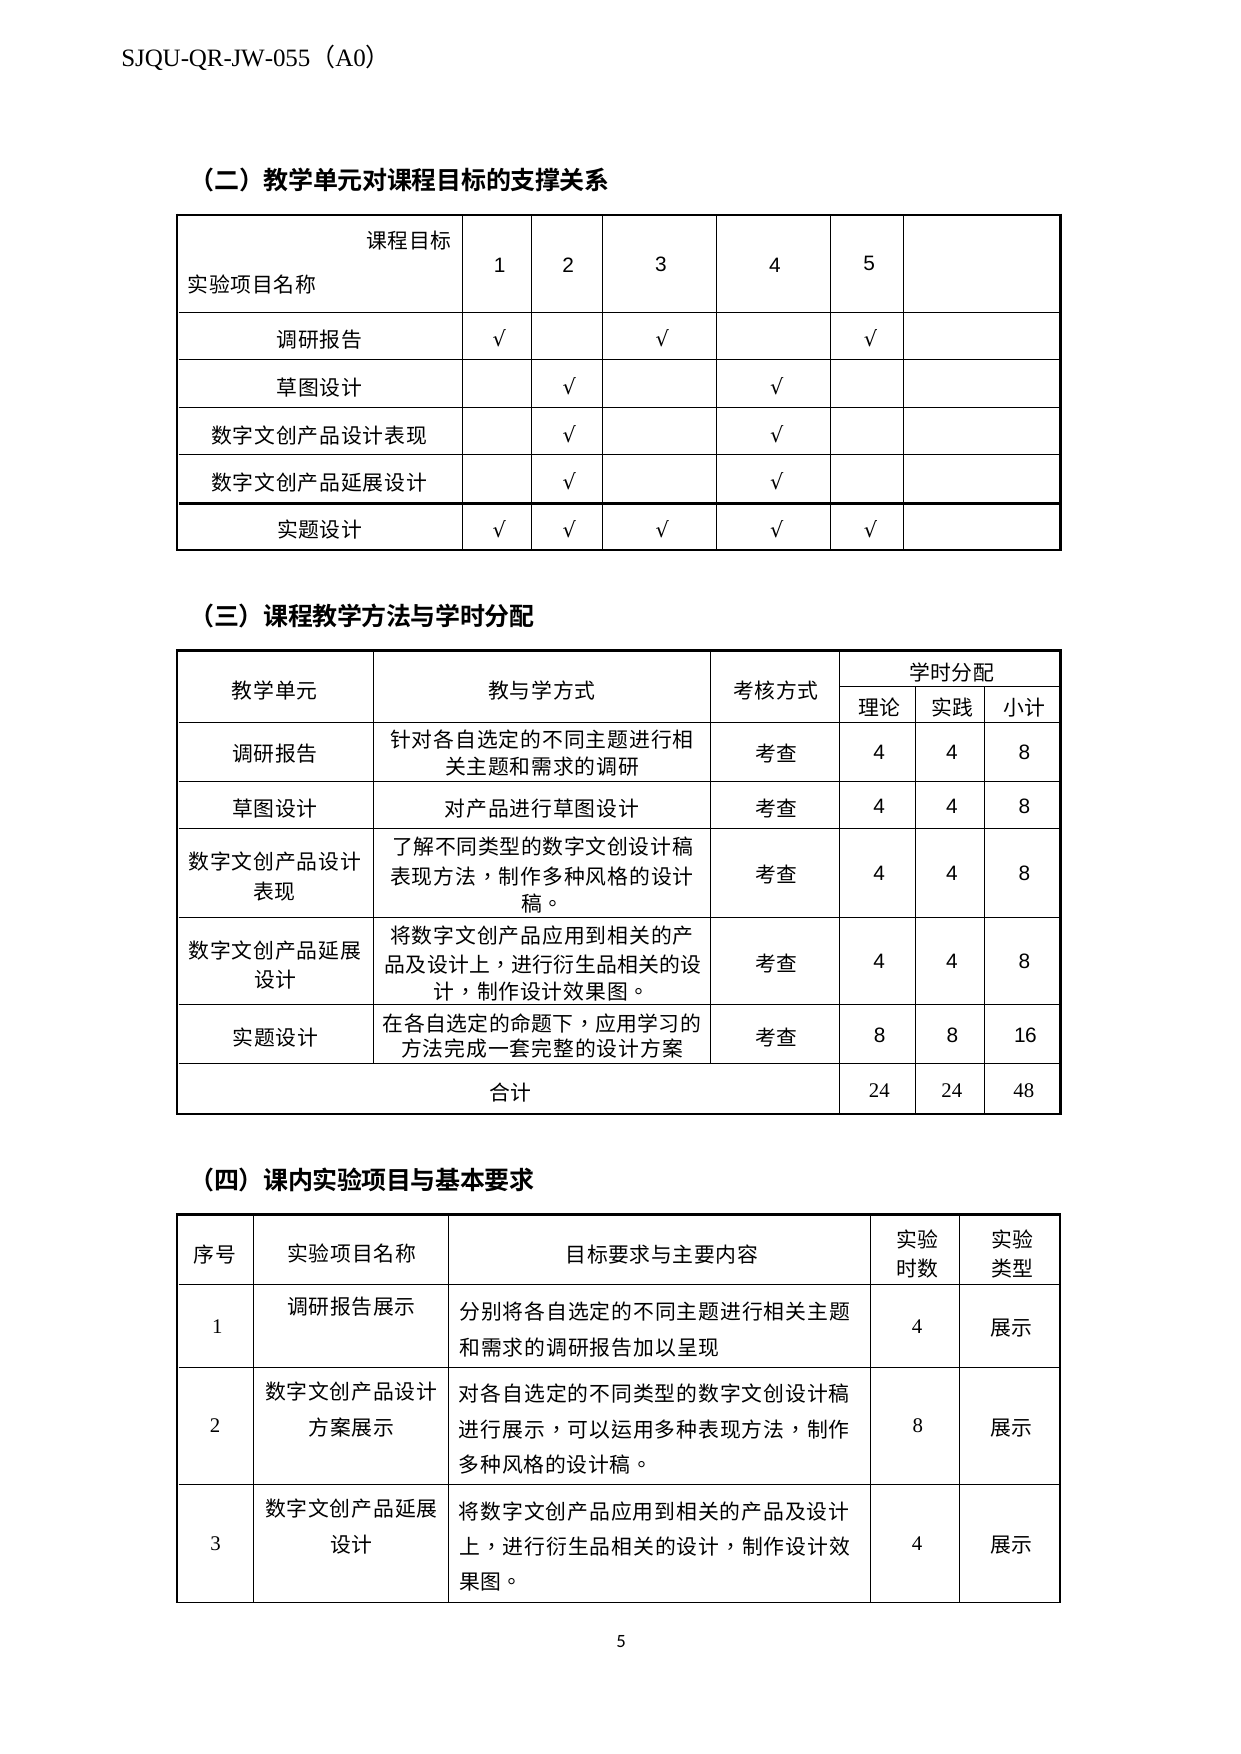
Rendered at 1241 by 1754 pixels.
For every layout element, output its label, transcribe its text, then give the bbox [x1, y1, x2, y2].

table_cell 调研报告 [178, 723, 373, 781]
table_cell [463, 455, 531, 502]
table_cell √ [603, 313, 716, 359]
table_cell 理论 [840, 687, 915, 722]
table_cell 4 [840, 829, 915, 916]
table_cell 草图设计 [178, 782, 373, 828]
table_cell 1 [178, 1285, 253, 1367]
table_cell 4 [916, 723, 984, 781]
table_header 教与学方式 [374, 652, 710, 722]
table_cell 了解不同类型的数字文创设计稿 表现方法，制作多种风格的设计 稿。 [374, 829, 710, 916]
table_cell 展示 [960, 1485, 1059, 1602]
table_cell 对产品进行草图设计 [374, 782, 710, 828]
table_header 序号 [178, 1216, 253, 1284]
table_cell 3 [178, 1485, 253, 1602]
table_header 考核方式 [711, 652, 839, 722]
text （三）课程教学方法与学时分配 [189, 600, 1063, 631]
table_cell 针对各自选定的不同主题进行相关主题和需求的调研 [374, 723, 710, 781]
table_cell [831, 455, 903, 502]
table_cell [904, 313, 1059, 359]
table_cell √ [831, 505, 903, 549]
table_cell 数字文创产品设计表现 [178, 408, 462, 454]
table_cell √ [463, 313, 531, 359]
table_cell 调研报告 [178, 313, 462, 359]
table_cell 在各自选定的命题下，应用学习的方法完成一套完整的设计方案 [374, 1005, 710, 1063]
table_cell [904, 360, 1059, 407]
table_cell 实题设计 [178, 503, 462, 549]
table_cell √ [532, 408, 602, 454]
table_cell 4 [916, 782, 984, 828]
table_cell √ [717, 360, 830, 407]
table_cell [603, 408, 716, 454]
table_cell √ [717, 505, 830, 549]
table_header 课程目标实验项目名称 [178, 216, 462, 312]
table_header 5 [831, 216, 903, 312]
table_cell 考查 [711, 1005, 839, 1063]
table_cell 将数字文创产品应用到相关的产品及设计上，进行衍生品相关的设计，制作设计效果图。 [449, 1485, 870, 1602]
table_cell 数字文创产品延展设计 [254, 1485, 448, 1602]
table_cell √ [717, 455, 830, 502]
table_cell [463, 360, 531, 407]
table_cell 考查 [711, 918, 839, 1004]
table_header 1 [463, 216, 531, 312]
table_cell 实题设计 [178, 1005, 373, 1063]
table_cell [463, 408, 531, 454]
table_cell 数字文创产品设计方案展示 [254, 1368, 448, 1484]
table_cell 4 [871, 1485, 959, 1602]
table_cell [904, 455, 1059, 502]
table_header 实验 类型 [960, 1216, 1059, 1284]
table_cell 8 [985, 918, 1059, 1004]
table_cell 分别将各自选定的不同主题进行相关主题和需求的调研报告加以呈现 [449, 1285, 870, 1367]
table_cell 考查 [711, 723, 839, 781]
table_cell [831, 408, 903, 454]
table_cell 8 [985, 829, 1059, 916]
table_cell [831, 360, 903, 407]
table_cell 考查 [711, 829, 839, 916]
table_header 学时分配 [840, 652, 1059, 686]
table_cell 24 [916, 1064, 984, 1113]
table_cell √ [831, 313, 903, 359]
table_header 4 [717, 216, 830, 312]
table_cell 展示 [960, 1285, 1059, 1367]
table_header 3 [603, 216, 716, 312]
text （四）课内实验项目与基本要求 [189, 1164, 1063, 1195]
table_cell 4 [840, 723, 915, 781]
table_cell [710, 1064, 839, 1113]
table_cell [904, 505, 1059, 549]
table_cell 实践 [916, 687, 984, 722]
table_cell 8 [985, 782, 1059, 828]
table_cell √ [532, 505, 602, 549]
table_cell 48 [985, 1064, 1059, 1113]
table_cell 2 [178, 1368, 253, 1484]
table_header 目标要求与主要内容 [449, 1216, 870, 1284]
table_cell 24 [840, 1064, 915, 1113]
table_cell 8 [985, 723, 1059, 781]
table_cell √ [532, 455, 602, 502]
text （二）教学单元对课程目标的支撑关系 [189, 165, 1063, 196]
table_cell [904, 408, 1059, 454]
table_cell 数字文创产品延展设计 [178, 918, 373, 1004]
table_header 实验 时数 [871, 1216, 959, 1284]
table_cell 数字文创产品设计表现 [178, 829, 373, 916]
table_cell [178, 1064, 373, 1113]
table_header 实验项目名称 [254, 1216, 448, 1284]
table_cell √ [717, 408, 830, 454]
table_header 教学单元 [178, 652, 373, 722]
table_cell 合计 [373, 1064, 710, 1113]
table_cell 草图设计 [178, 360, 462, 407]
table_cell 将数字文创产品应用到相关的产 品及设计上，进行衍生品相关的设 计，制作设计效果图。 [374, 918, 710, 1004]
table_cell 小计 [985, 687, 1059, 722]
table_cell 考查 [711, 782, 839, 828]
table_cell 16 [985, 1005, 1059, 1063]
table_cell 8 [916, 1005, 984, 1063]
table_cell 4 [916, 829, 984, 916]
table_cell √ [603, 505, 716, 549]
table_cell 调研报告展示 [254, 1285, 448, 1367]
table_cell 4 [840, 918, 915, 1004]
table_cell [603, 455, 716, 502]
table_cell √ [532, 360, 602, 407]
table_cell 8 [840, 1005, 915, 1063]
table_cell 对各自选定的不同类型的数字文创设计稿进行展示，可以运用多种表现方法，制作多种风格的设计稿。 [449, 1368, 870, 1484]
table_cell 数字文创产品延展设计 [178, 455, 462, 502]
table_cell 4 [916, 918, 984, 1004]
table_cell 展示 [960, 1368, 1059, 1484]
table_cell [532, 313, 602, 359]
table_header 2 [532, 216, 602, 312]
table_cell [603, 360, 716, 407]
table_cell √ [463, 505, 531, 549]
table_cell 4 [840, 782, 915, 828]
table_cell 8 [871, 1368, 959, 1484]
table_cell 4 [871, 1285, 959, 1367]
table_cell [717, 313, 830, 359]
table_header [904, 216, 1059, 312]
